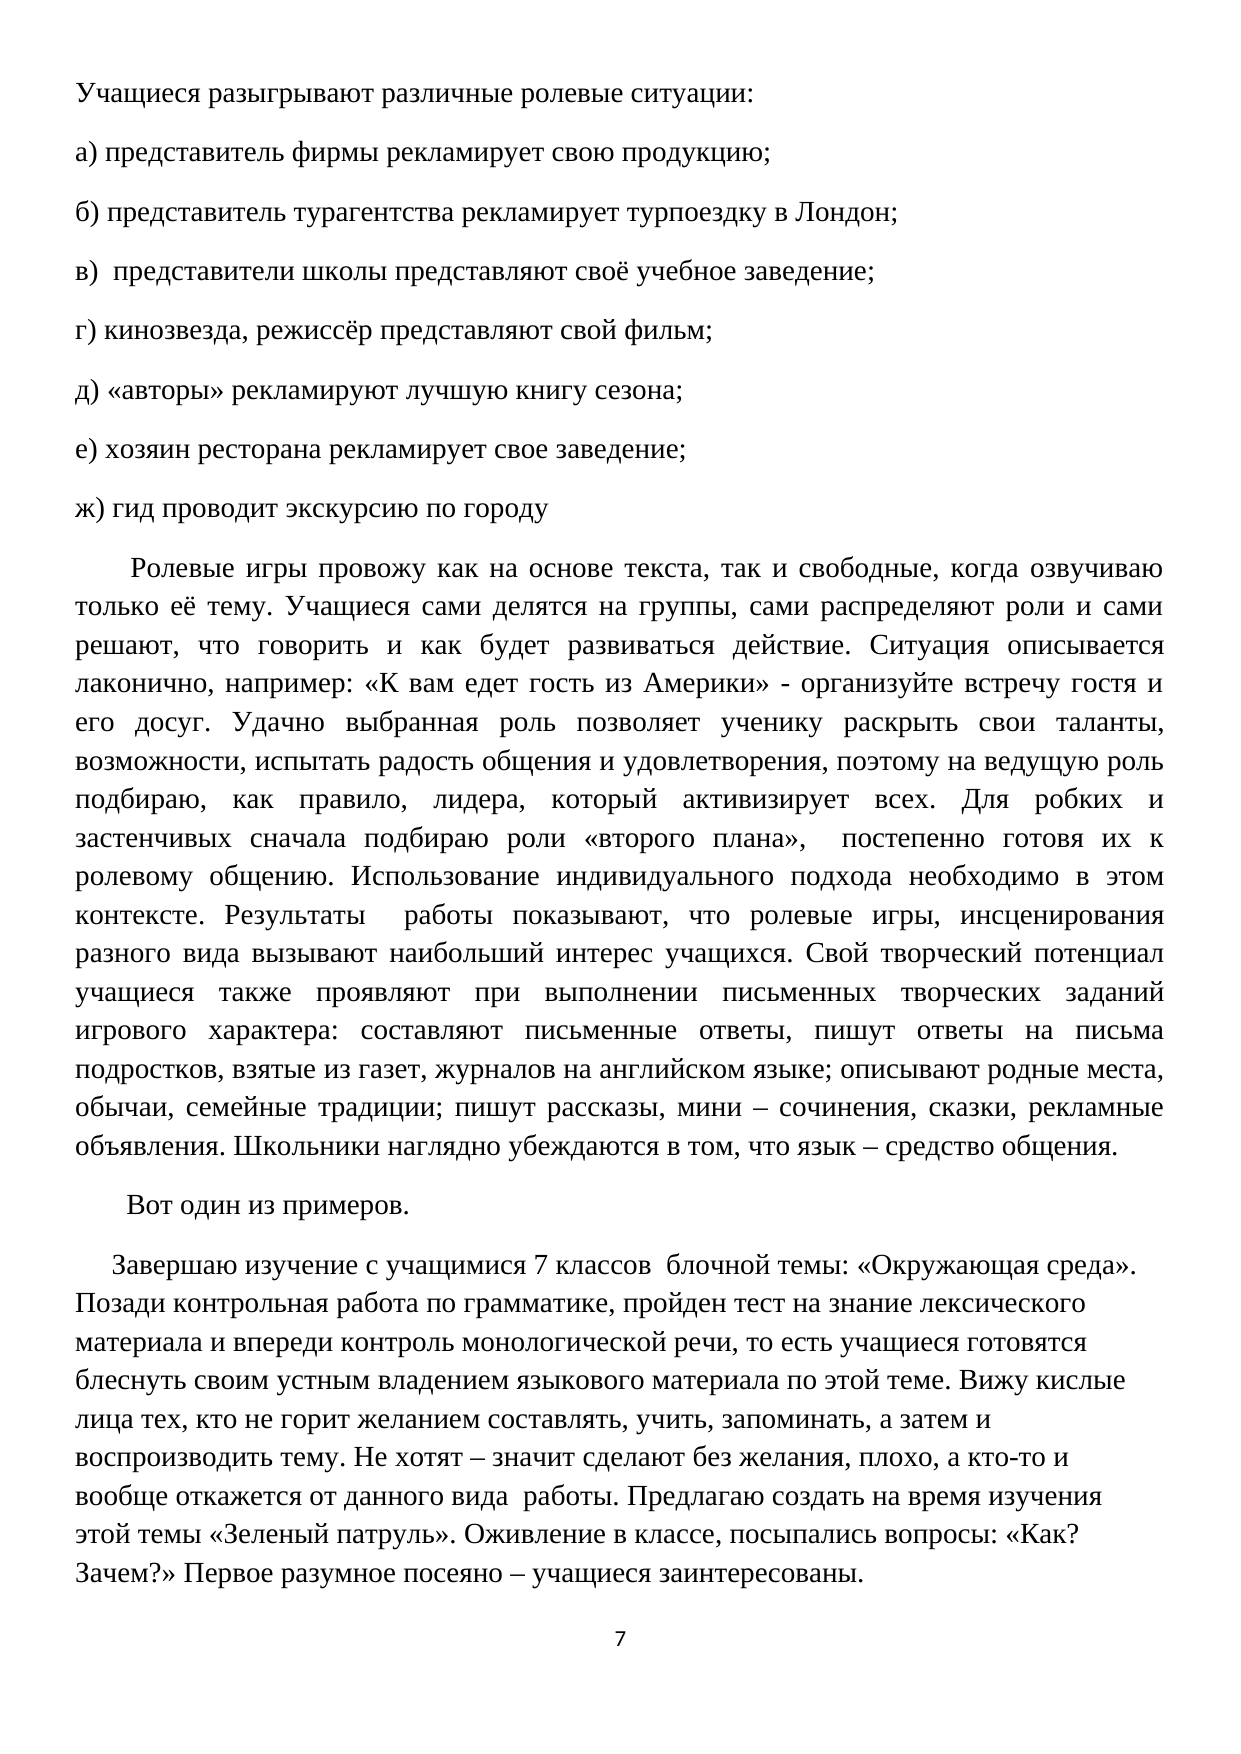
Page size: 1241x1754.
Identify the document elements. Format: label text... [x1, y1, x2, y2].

text е) хозяин ресторана рекламирует свое заведение; [75, 431, 1165, 465]
text г) кинозвезда, режиссёр представляют свой фильм; [75, 312, 1165, 346]
text а) представитель фирмы рекламирует свою продукцию; [75, 134, 1165, 168]
text Вот один из примеров. [75, 1187, 1165, 1221]
text ж) гид проводит экскурсию по городу [75, 491, 1165, 524]
text д) «авторы» рекламируют лучшую книгу сезона; [75, 372, 1165, 405]
text Ролевые игры провожу как на основе текста, так и свободные, когда озвучиваю только её тему. Учащиеся сами делятся на группы, сами распределяют роли и сами решают, что говорить и как будет развиваться действие. Ситуация описывается лаконично, например: «К вам едет гость из Америки» - организуйте встречу гостя и его досуг. Удачно выбранная роль позволяет ученику раскрыть свои таланты, возможности, испытать радость общения и удовлетворения, поэтому на ведущую роль подбираю, как правило, лидера, который активизирует всех. Для робких и застенчивых сначала подбираю роли «второго плана», постепенно готовя их к ролевому общению. Использование индивидуального подхода необходимо в этом контексте. Результаты работы показывают, что ролевые игры, инсценирования разного вида вызывают наибольший интерес учащихся. Свой творческий потенциал учащиеся также проявляют при выполнении письменных творческих заданий игрового характера: составляют письменные ответы, пишут ответы на письма подростков, взятые из газет, журналов на английском языке; описывают родные места, обычаи, семейные традиции; пишут рассказы, мини – сочинения, сказки, рекламные объявления. Школьники наглядно убеждаются в том, что язык – средство общения. [75, 550, 1165, 1162]
text Учащиеся разыгрывают различные ролевые ситуации: [75, 75, 1165, 108]
text в) представители школы представляют своё учебное заведение; [75, 253, 1165, 287]
text б) представитель турагентства рекламирует турпоездку в Лондон; [75, 194, 1165, 227]
text Завершаю изучение с учащимися 7 классов блочной темы: «Окружающая среда». Позади контрольная работа по грамматике, пройден тест на знание лексического материала и впереди контроль монологической речи, то есть учащиеся готовятся блеснуть своим устным владением языкового материала по этой теме. Вижу кислые лица тех, кто не горит желанием составлять, учить, запоминать, а затем и воспроизводить тему. Не хотят – значит сделают без желания, плохо, а кто-то и вообще откажется от данного вида работы. Предлагаю создать на время изучения этой темы «Зеленый патруль». Оживление в классе, посыпались вопросы: «Как? Зачем?» Первое разумное посеяно – учащиеся заинтересованы. [75, 1247, 1165, 1589]
